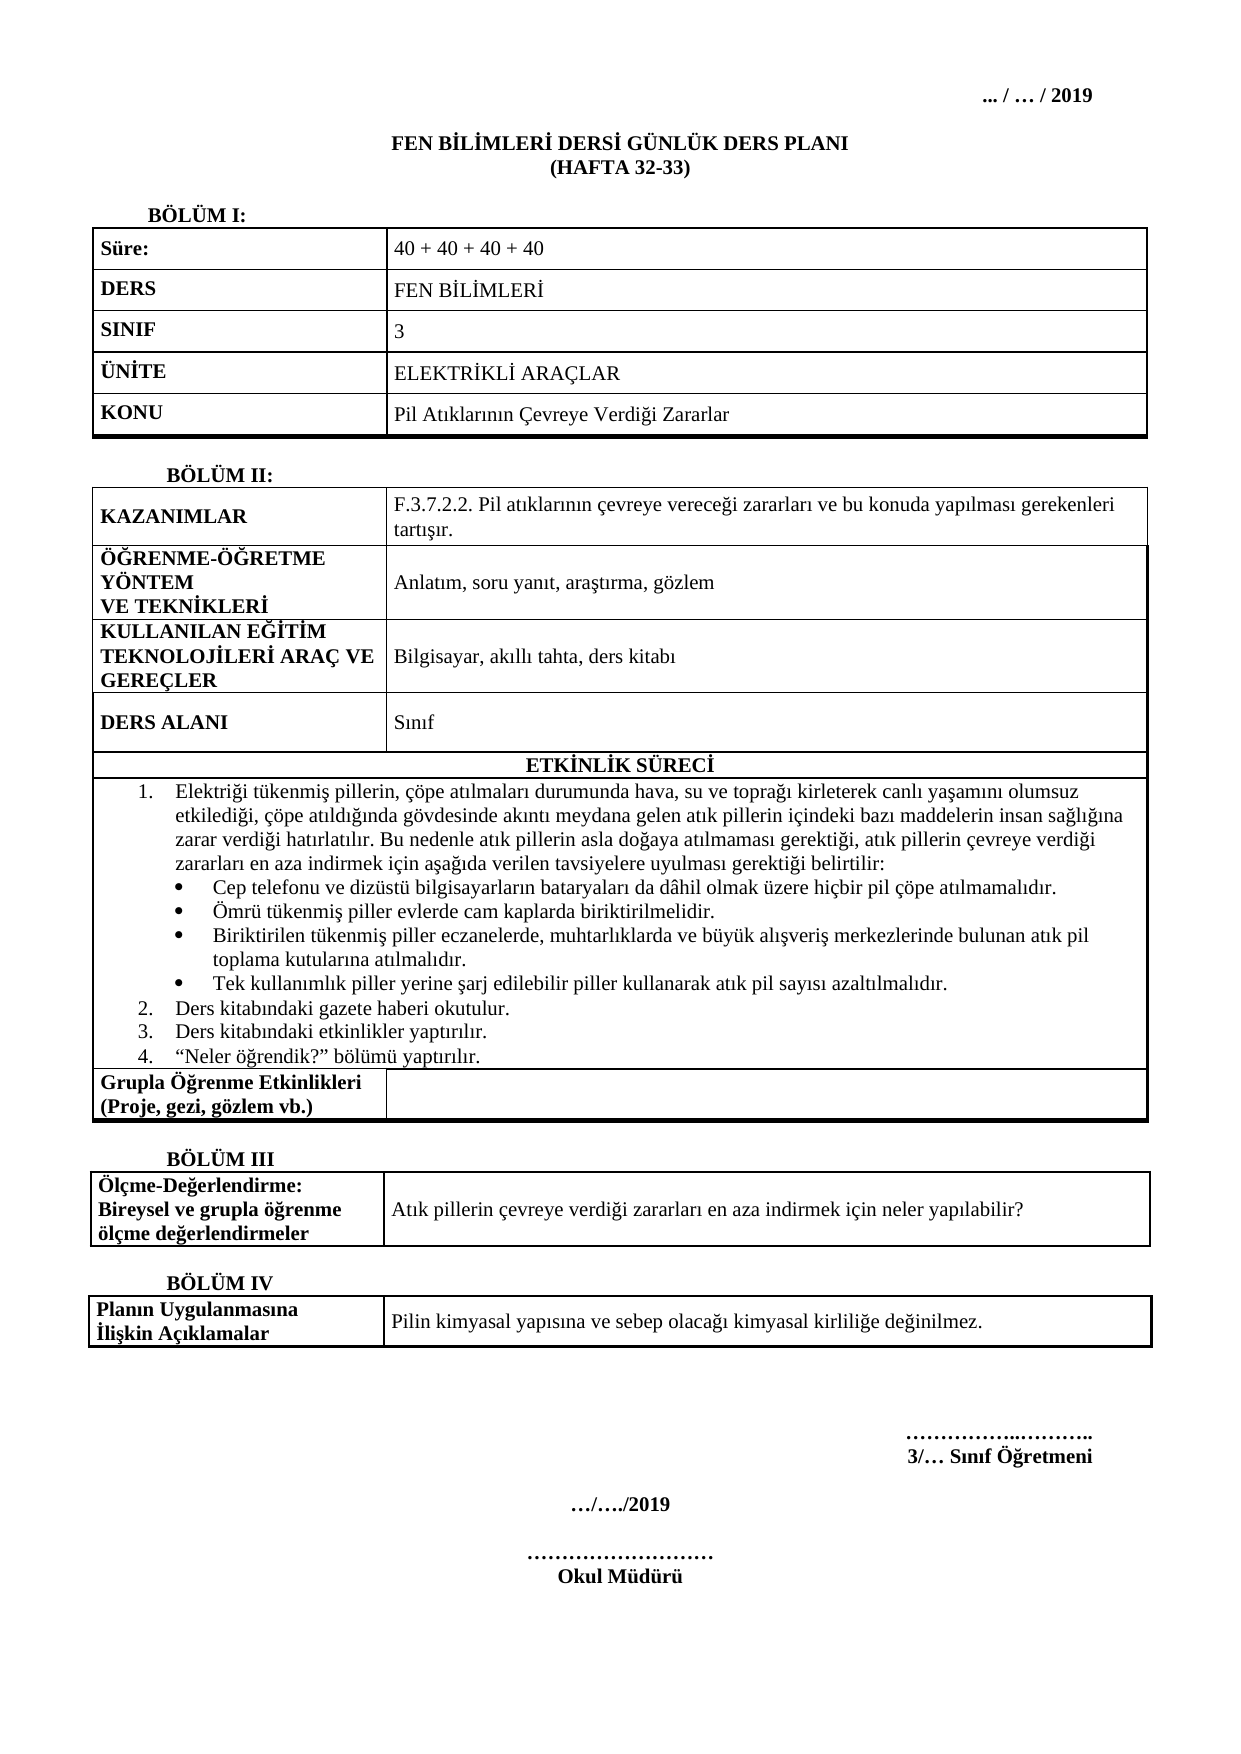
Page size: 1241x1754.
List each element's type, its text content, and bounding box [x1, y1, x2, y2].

table_header Süre: [94, 229, 386, 268]
table_cell Pil Atıklarının Çevreye Verdiği Zararlar [388, 394, 1146, 434]
text …/…./2019 [148, 1492, 1092, 1516]
text BÖLÜM I: [148, 203, 1092, 227]
text 3/… Sınıf Öğretmeni [148, 1444, 1092, 1468]
text BÖLÜM II: [148, 463, 1092, 487]
table_cell Anlatım, soru yanıt, araştırma, gözlem [387, 546, 1146, 618]
table_cell 3 [388, 311, 1146, 351]
table_cell [387, 1070, 1146, 1118]
table_header Ölçme-Değerlendirme: Bireysel ve grupla öğrenme ölçme değerlendirmeler [92, 1173, 383, 1245]
text ... / … / 2019 [148, 83, 1092, 107]
table_cell Bilgisayar, akıllı tahta, ders kitabı [387, 620, 1146, 692]
text FEN BİLİMLERİ DERSİ GÜNLÜK DERS PLANI [148, 131, 1092, 155]
table_cell SINIF [94, 311, 386, 351]
text ……………..……….. [148, 1419, 1092, 1444]
text Okul Müdürü [148, 1564, 1092, 1588]
subtitle BÖLÜM IV [148, 1271, 1092, 1295]
table_cell DERS ALANI [94, 693, 386, 751]
subtitle BÖLÜM III [148, 1147, 1092, 1171]
text ……………………… [148, 1540, 1092, 1564]
text (HAFTA 32-33) [148, 155, 1092, 179]
table_header Pilin kimyasal yapısına ve sebep olacağı kimyasal kirliliğe değinilmez. [385, 1297, 1150, 1345]
table_cell ETKİNLİK SÜRECİ [94, 753, 1146, 777]
table_header F.3.7.2.2. Pil atıklarının çevreye vereceği zararları ve bu konuda yapılması gerekenleri tartışır. [387, 488, 1147, 545]
table_cell ÜNİTE [94, 353, 386, 392]
table_cell DERS [94, 270, 386, 310]
table_header Planın Uygulanmasına İlişkin Açıklamalar [90, 1297, 383, 1345]
table_cell KONU [94, 394, 386, 434]
table_header KAZANIMLAR [93, 488, 386, 545]
table_cell ELEKTRİKLİ ARAÇLAR [388, 353, 1146, 392]
table_cell Grupla Öğrenme Etkinlikleri (Proje, gezi, gözlem vb.) [94, 1069, 386, 1118]
table_cell ÖĞRENME-ÖĞRETME YÖNTEM VE TEKNİKLERİ [93, 546, 386, 618]
table_header Atık pillerin çevreye verdiği zararları en aza indirmek için neler yapılabilir? [385, 1173, 1149, 1245]
table_cell Sınıf [387, 693, 1146, 751]
table_cell Elektriği tükenmiş pillerin, çöpe atılmaları durumunda hava, su ve toprağı kirleterek canlı yaşamını olumsuz etkilediği, çöpe atıldığında gövdesinde akıntı meydana gelen atık pillerin içindeki bazı maddelerin insan sağlığına zarar verdiği hatırlatılır. Bu nedenle atık pillerin asla doğaya atılmaması gerektiği, atık pillerin çevreye verdiği zararları en aza indirmek için aşağıda verilen tavsiyelere uyulması gerektiği belirtilir: Cep telefonu ve dizüstü bilgisayarların bataryaları da dâhil olmak üzere hiçbir pil çöpe atılmamalıdır. Ömrü tükenmiş piller evlerde cam kaplarda biriktirilmelidir. Biriktirilen tükenmiş piller eczanelerde, muhtarlıklarda ve büyük alışveriş merkezlerinde bulunan atık pil toplama kutularına atılmalıdır. Tek kullanımlık piller yerine şarj edilebilir piller kullanarak atık pil sayısı azaltılmalıdır. Ders kitabındaki gazete haberi okutulur. Ders kitabındaki etkinlikler yaptırılır. “Neler öğrendik?” bölümü yaptırılır. [94, 779, 1146, 1068]
table_cell FEN BİLİMLERİ [388, 270, 1146, 310]
table_header 40 + 40 + 40 + 40 [388, 229, 1146, 268]
table_cell KULLANILAN EĞİTİM TEKNOLOJİLERİ ARAÇ VE GEREÇLER [93, 620, 386, 692]
